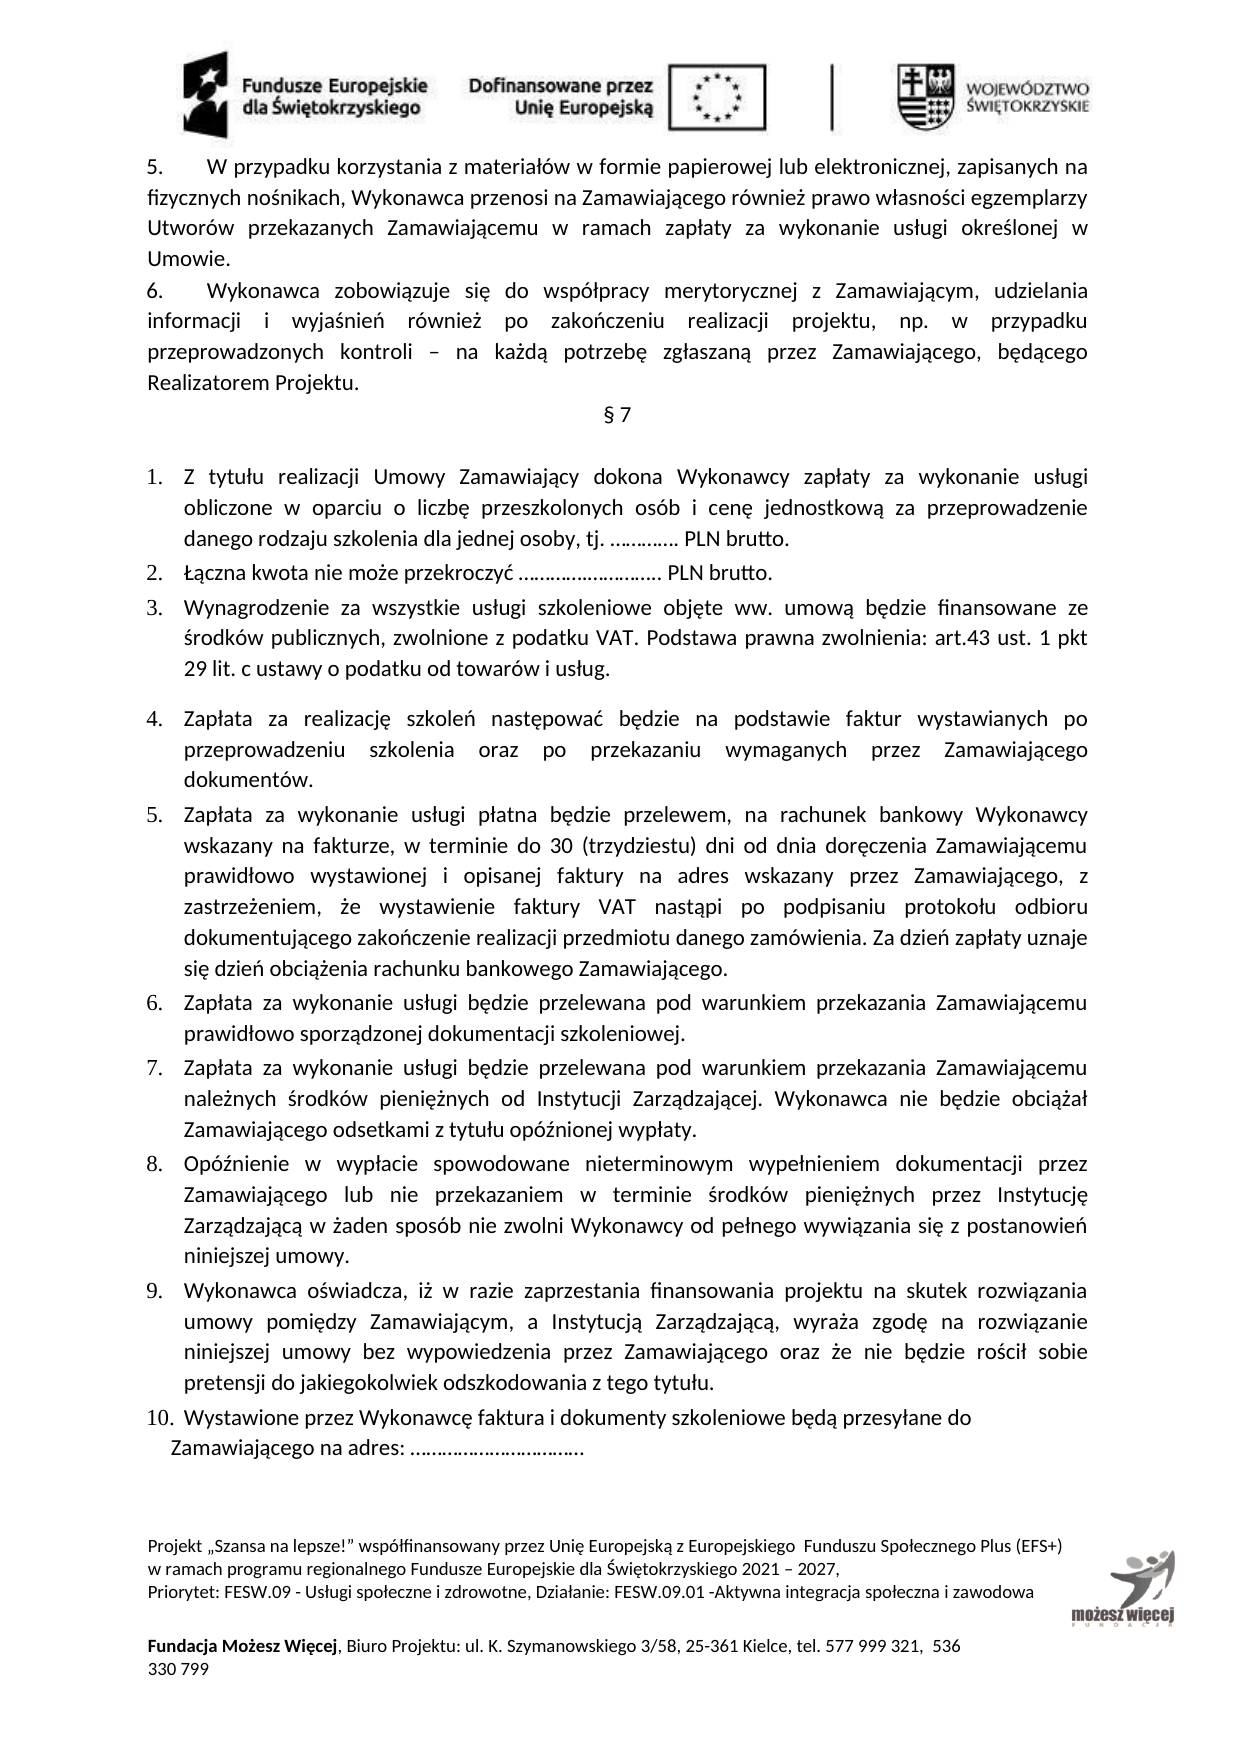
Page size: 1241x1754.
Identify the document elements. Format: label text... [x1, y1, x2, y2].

list Wynagrodzenie za wszystkie usługi szkoleniowe objęte ww. umową będzie finansowane ze środków publicznych, zwolnione z podatku VAT. Podstawa prawna zwolnienia: art.43 ust. 1 pkt 29 lit. c ustawy o podatku od towarów i usług. [146, 593, 1089, 682]
list Wystawione przez Wykonawcę faktura i dokumenty szkoleniowe będą przesyłane do [146, 1403, 1089, 1431]
list Wykonawca zobowiązuje się do współpracy merytorycznej z Zamawiającym, udzielania informacji i wyjaśnień również po zakończeniu realizacji projektu, np. w przypadku przeprowadzonych kontroli – na każdą potrzebę zgłaszaną przez Zamawiającego, będącego Realizatorem Projektu. [146, 276, 1089, 396]
list Zapłata za wykonanie usługi będzie przelewana pod warunkiem przekazania Zamawiającemu należnych środków pieniężnych od Instytucji Zarządzającej. Wykonawca nie będzie obciążał Zamawiającego odsetkami z tytułu opóźnionej wypłaty. [146, 1053, 1089, 1143]
list Zapłata za wykonanie usługi płatna będzie przelewem, na rachunek bankowy Wykonawcy wskazany na fakturze, w terminie do 30 (trzydziestu) dni od dnia doręczenia Zamawiającemu prawidłowo wystawionej i opisanej faktury na adres wskazany przez Zamawiającego, z zastrzeżeniem, że wystawienie faktury VAT nastąpi po podpisaniu protokołu odbioru dokumentującego zakończenie realizacji przedmiotu danego zamówienia. Za dzień zapłaty uznaje się dzień obciążenia rachunku bankowego Zamawiającego. [146, 800, 1089, 982]
list Łączna kwota nie może przekroczyć ………….………….. PLN brutto. [146, 558, 1089, 586]
list Zapłata za realizację szkoleń następować będzie na podstawie faktur wystawianych po przeprowadzeniu szkolenia oraz po przekazaniu wymaganych przez Zamawiającego dokumentów. [146, 704, 1089, 794]
list Opóźnienie w wypłacie spowodowane nieterminowym wypełnieniem dokumentacji przez Zamawiającego lub nie przekazaniem w terminie środków pieniężnych przez Instytucję Zarządzającą w żaden sposób nie zwolni Wykonawcy od pełnego wywiązania się z postanowień niniejszej umowy. [146, 1149, 1089, 1269]
text Zamawiającego na adres: …………………………… [171, 1433, 1089, 1461]
picture [176, 40, 1093, 148]
list Z tytułu realizacji Umowy Zamawiający dokona Wykonawcy zapłaty za wykonanie usługi obliczone w oparciu o liczbę przeszkolonych osób i cenę jednostkową za przeprowadzenie danego rodzaju szkolenia dla jednej osoby, tj. …………. PLN brutto. [146, 462, 1089, 552]
list Wykonawca oświadcza, iż w razie zaprzestania finansowania projektu na skutek rozwiązania umowy pomiędzy Zamawiającym, a Instytucją Zarządzającą, wyraża zgodę na rozwiązanie niniejszej umowy bez wypowiedzenia przez Zamawiającego oraz że nie będzie rościł sobie pretensji do jakiegokolwiek odszkodowania z tego tytułu. [146, 1276, 1089, 1396]
picture [1071, 1546, 1181, 1627]
subtitle § 7 [133, 400, 1101, 428]
list Zapłata za wykonanie usługi będzie przelewana pod warunkiem przekazania Zamawiającemu prawidłowo sporządzonej dokumentacji szkoleniowej. [146, 988, 1089, 1047]
list W przypadku korzystania z materiałów w formie papierowej lub elektronicznej, zapisanych na fizycznych nośnikach, Wykonawca przenosi na Zamawiającego również prawo własności egzemplarzy Utworów przekazanych Zamawiającemu w ramach zapłaty za wykonanie usługi określonej w Umowie. [146, 152, 1089, 272]
